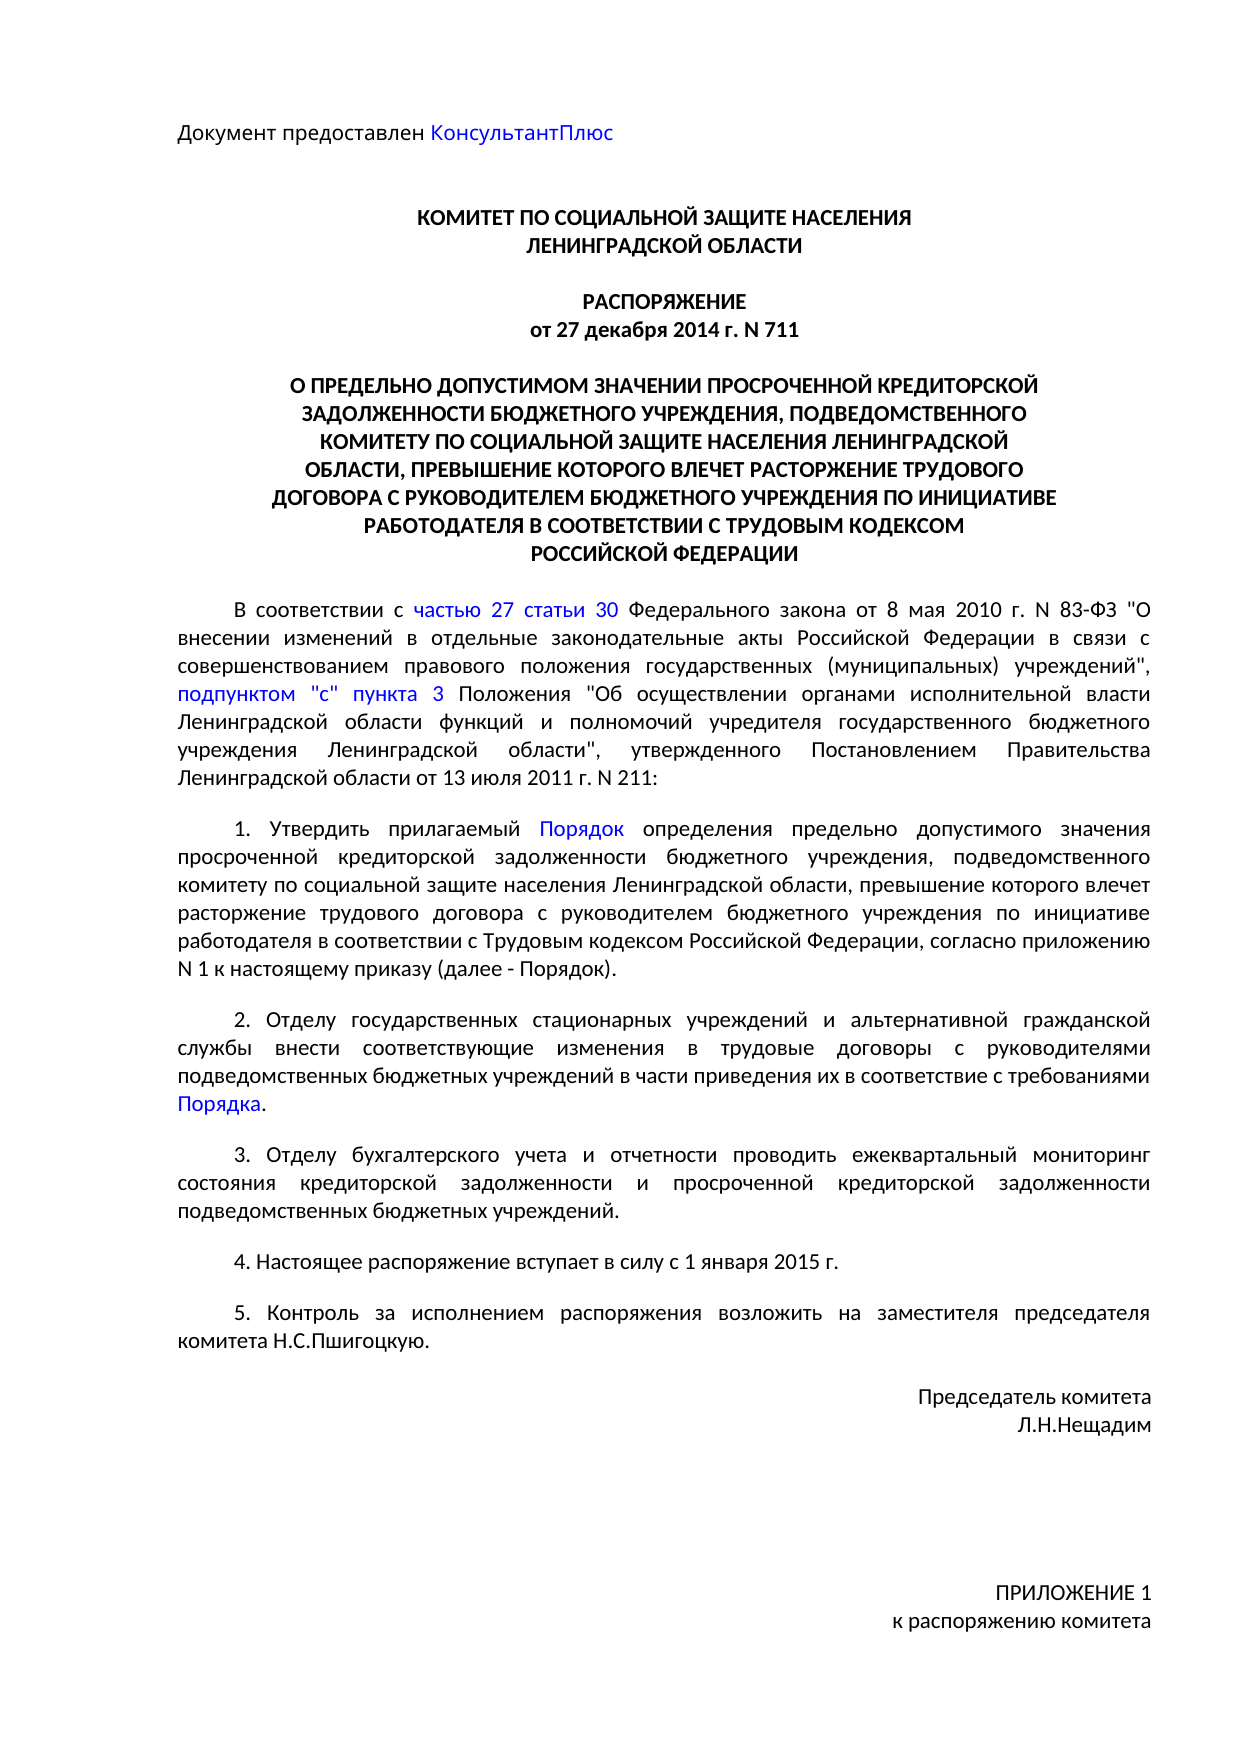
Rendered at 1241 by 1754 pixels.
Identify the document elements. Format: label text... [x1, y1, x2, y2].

title Документ предоставлен КонсультантПлюс [177, 118, 1152, 175]
text Л.Н.Нещадим [177, 1410, 1152, 1438]
title РАБОТОДАТЕЛЯ В СООТВЕТСТВИИ С ТРУДОВЫМ КОДЕКСОМ [177, 511, 1152, 539]
title О ПРЕДЕЛЬНО ДОПУСТИМОМ ЗНАЧЕНИИ ПРОСРОЧЕННОЙ КРЕДИТОРСКОЙ [177, 371, 1152, 399]
text 3. Отделу бухгалтерского учета и отчетности проводить ежеквартальный мониторинг состояния кредиторской задолженности и просроченной кредиторской задолженности подведомственных бюджетных учреждений. [177, 1140, 1152, 1224]
text к распоряжению комитета [177, 1607, 1152, 1634]
text ПРИЛОЖЕНИЕ 1 [177, 1578, 1152, 1607]
title от 27 декабря 2014 г. N 711 [177, 315, 1152, 343]
text 1. Утвердить прилагаемый Порядок определения предельно допустимого значения просроченной кредиторской задолженности бюджетного учреждения, подведомственного комитету по социальной защите населения Ленинградской области, превышение которого влечет расторжение трудового договора с руководителем бюджетного учреждения по инициативе работодателя в соответствии с Трудовым кодексом Российской Федерации, согласно приложению N 1 к настоящему приказу (далее - Порядок). [177, 814, 1152, 982]
text В соответствии с частью 27 статьи 30 Федерального закона от 8 мая 2010 г. N 83-ФЗ "О внесении изменений в отдельные законодательные акты Российской Федерации в связи с совершенствованием правового положения государственных (муниципальных) учреждений", подпунктом "с" пункта 3 Положения "Об осуществлении органами исполнительной власти Ленинградской области функций и полномочий учредителя государственного бюджетного учреждения Ленинградской области", утвержденного Постановлением Правительства Ленинградской области от 13 июля 2011 г. N 211: [177, 595, 1152, 791]
text 4. Настоящее распоряжение вступает в силу с 1 января 2015 г. [177, 1247, 1152, 1275]
title РОССИЙСКОЙ ФЕДЕРАЦИИ [177, 539, 1152, 567]
text 2. Отделу государственных стационарных учреждений и альтернативной гражданской службы внести соответствующие изменения в трудовые договоры с руководителями подведомственных бюджетных учреждений в части приведения их в соответствие с требованиями Порядка. [177, 1005, 1152, 1117]
title КОМИТЕТ ПО СОЦИАЛЬНОЙ ЗАЩИТЕ НАСЕЛЕНИЯ [177, 203, 1152, 231]
title ОБЛАСТИ, ПРЕВЫШЕНИЕ КОТОРОГО ВЛЕЧЕТ РАСТОРЖЕНИЕ ТРУДОВОГО [177, 455, 1152, 483]
title ЗАДОЛЖЕННОСТИ БЮДЖЕТНОГО УЧРЕЖДЕНИЯ, ПОДВЕДОМСТВЕННОГО [177, 399, 1152, 427]
text 5. Контроль за исполнением распоряжения возложить на заместителя председателя комитета Н.С.Пшигоцкую. [177, 1298, 1152, 1354]
title КОМИТЕТУ ПО СОЦИАЛЬНОЙ ЗАЩИТЕ НАСЕЛЕНИЯ ЛЕНИНГРАДСКОЙ [177, 427, 1152, 455]
title ДОГОВОРА С РУКОВОДИТЕЛЕМ БЮДЖЕТНОГО УЧРЕЖДЕНИЯ ПО ИНИЦИАТИВЕ [177, 483, 1152, 511]
title РАСПОРЯЖЕНИЕ [177, 287, 1152, 315]
text Председатель комитета [177, 1382, 1152, 1410]
title ЛЕНИНГРАДСКОЙ ОБЛАСТИ [177, 231, 1152, 259]
